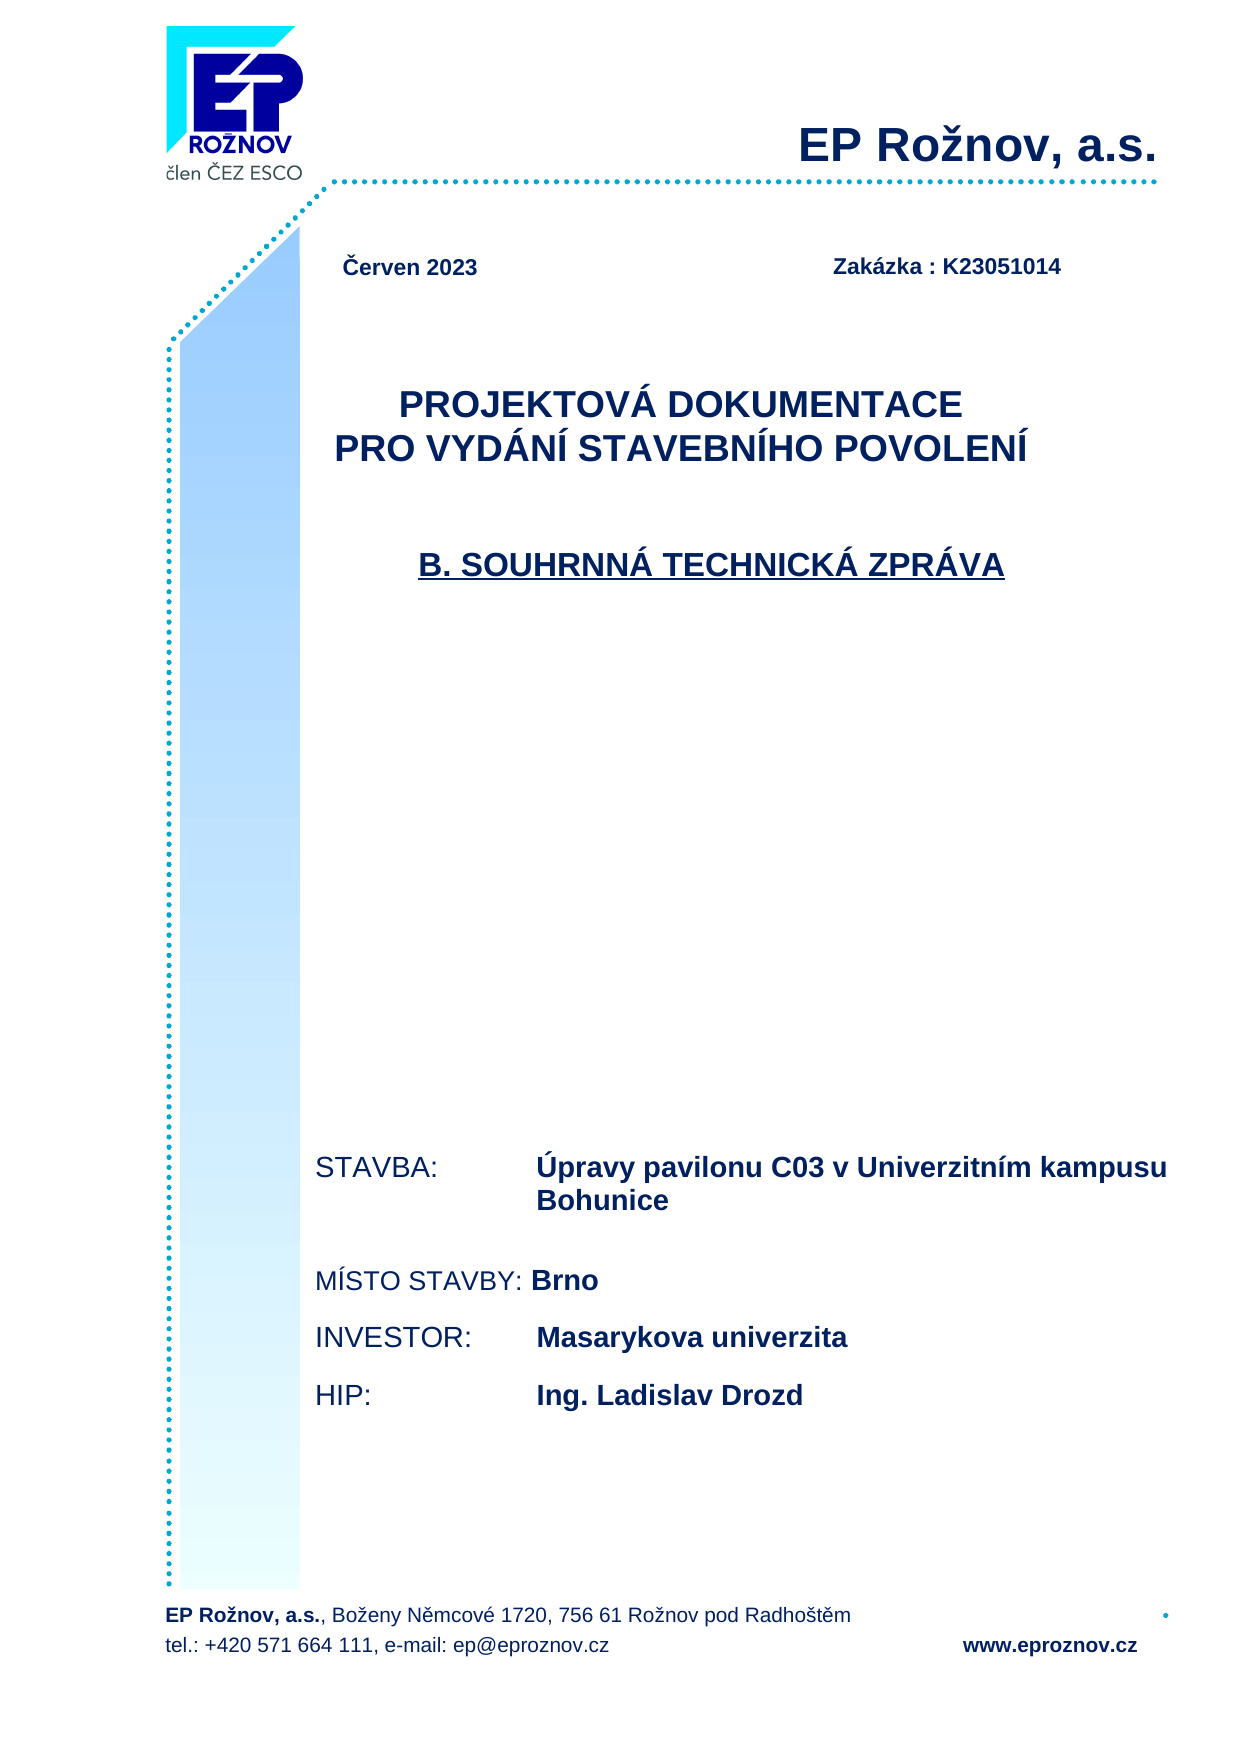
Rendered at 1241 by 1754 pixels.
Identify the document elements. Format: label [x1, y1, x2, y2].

picture [166, 26, 305, 180]
